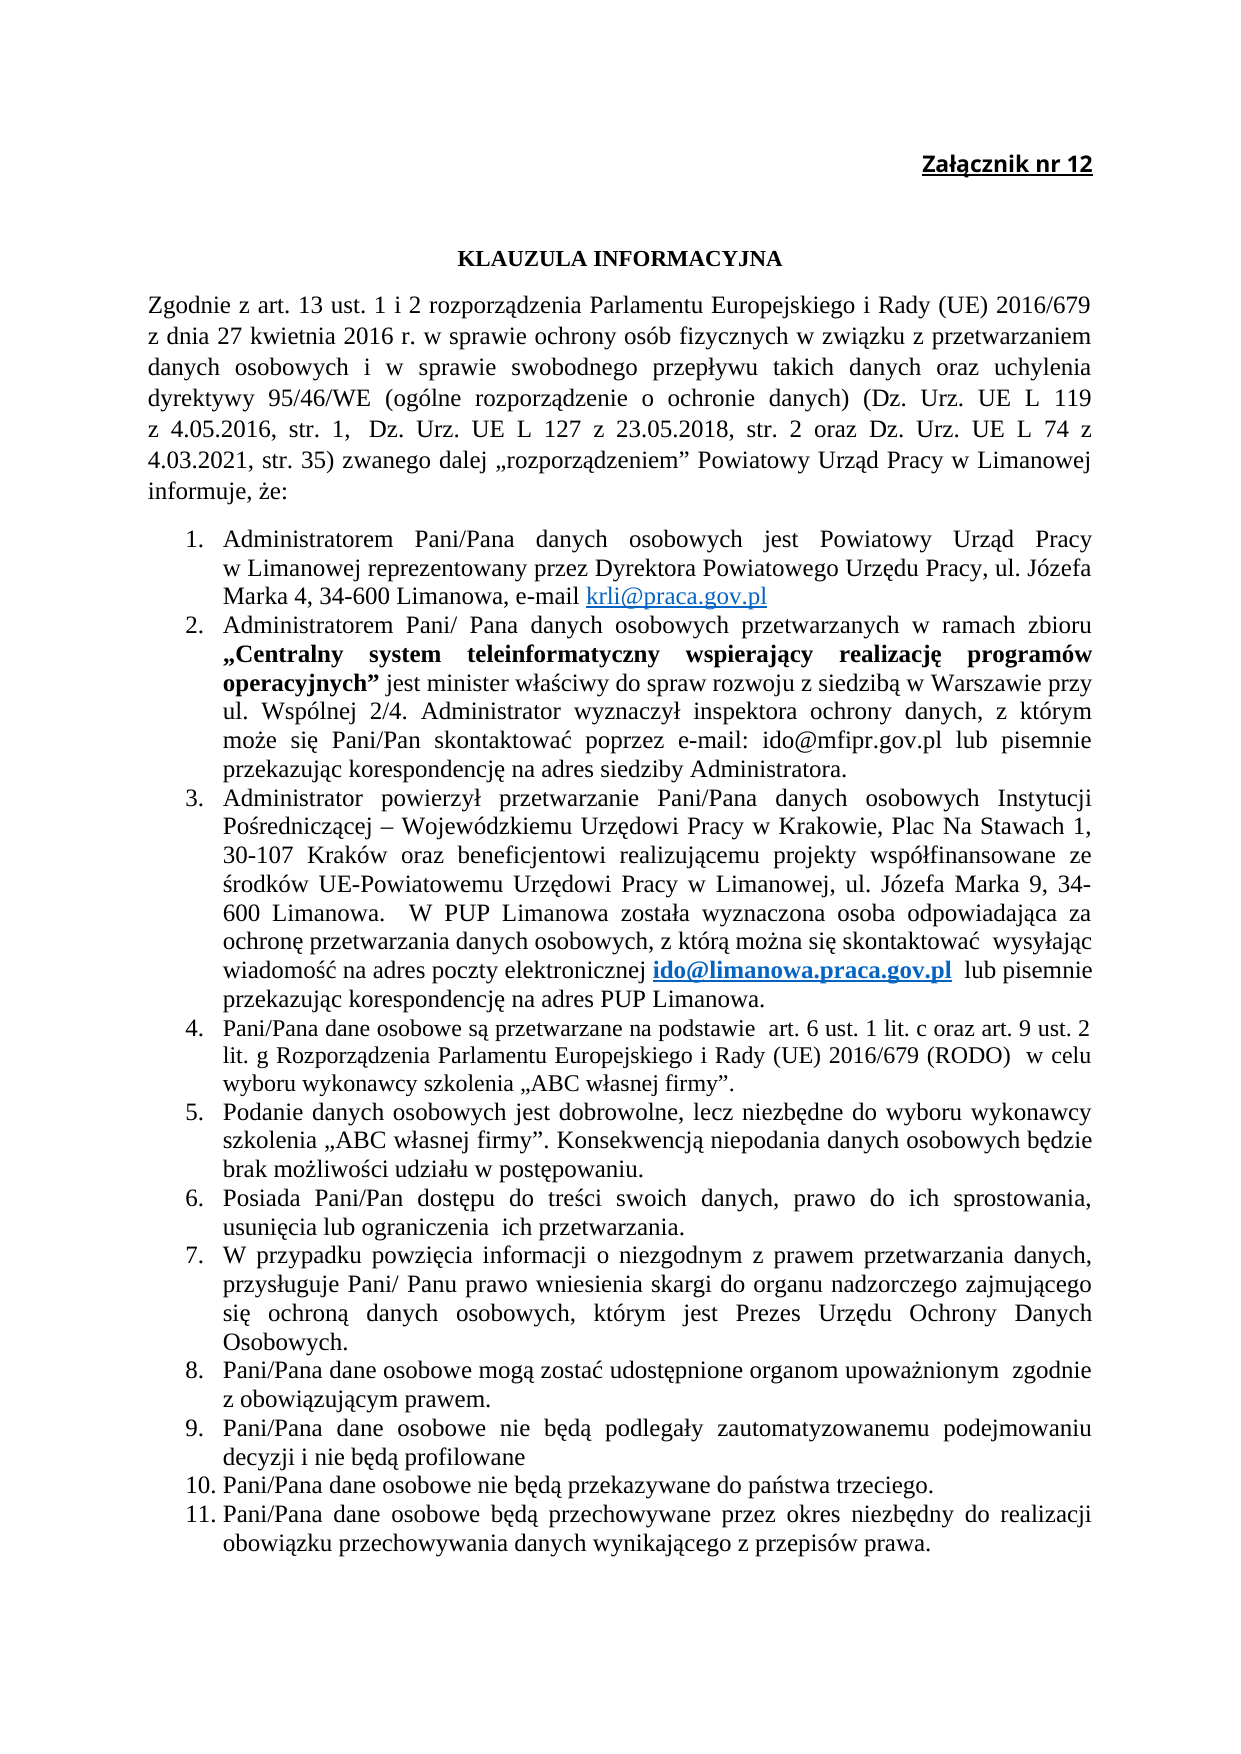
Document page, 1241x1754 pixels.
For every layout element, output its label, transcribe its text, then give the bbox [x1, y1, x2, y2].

list Pani/Pana dane osobowe nie będą podlegały zautomatyzowanemu podejmowaniu decyzji i nie będą profilowane [185, 1413, 1093, 1470]
list Administratorem Pani/Pana danych osobowych jest Powiatowy Urząd Pracy w Limanowej reprezentowany przez Dyrektora Powiatowego Urzędu Pracy, ul. Józefa Marka 4, 34-600 Limanowa, e-mail krli@praca.gov.pl [185, 524, 1093, 610]
list Pani/Pana dane osobowe są przetwarzane na podstawie art. 6 ust. 1 lit. c oraz art. 9 ust. 2 lit. g Rozporządzenia Parlamentu Europejskiego i Rady (UE) 2016/679 (RODO) w celu wyboru wykonawcy szkolenia „ABC własnej firmy”. [185, 1013, 1093, 1097]
text KLAUZULA INFORMACYJNA [148, 245, 1093, 271]
text Załącznik nr 12 [148, 148, 1093, 179]
list W przypadku powzięcia informacji o niezgodnym z prawem przetwarzania danych, przysługuje Pani/ Panu prawo wniesienia skargi do organu nadzorczego zajmującego się ochroną danych osobowych, którym jest Prezes Urzędu Ochrony Danych Osobowych. [185, 1240, 1093, 1355]
text Zgodnie z art. 13 ust. 1 i 2 rozporządzenia Parlamentu Europejskiego i Rady (UE) 2016/679 z dnia 27 kwietnia 2016 r. w sprawie ochrony osób fizycznych w związku z przetwarzaniem danych osobowych i w sprawie swobodnego przepływu takich danych oraz uchylenia dyrektywy 95/46/WE (ogólne rozporządzenie o ochronie danych) (Dz. Urz. UE L 119 z 4.05.2016, str. 1, Dz. Urz. UE L 127 z 23.05.2018, str. 2 oraz Dz. Urz. UE L 74 z 4.03.2021, str. 35) zwanego dalej „rozporządzeniem” Powiatowy Urząd Pracy w Limanowej informuje, że: [148, 290, 1093, 505]
list Pani/Pana dane osobowe będą przechowywane przez okres niezbędny do realizacji obowiązku przechowywania danych wynikającego z przepisów prawa. [185, 1499, 1093, 1557]
list Administrator powierzył przetwarzanie Pani/Pana danych osobowych Instytucji Pośredniczącej – Wojewódzkiemu Urzędowi Pracy w Krakowie, Plac Na Stawach 1, 30-107 Kraków oraz beneficjentowi realizującemu projekty współfinansowane ze środków UE-Powiatowemu Urzędowi Pracy w Limanowej, ul. Józefa Marka 9, 34-600 Limanowa. W PUP Limanowa została wyznaczona osoba odpowiadająca za ochronę przetwarzania danych osobowych, z którą można się skontaktować wysyłając wiadomość na adres poczty elektronicznej ido@limanowa.praca.gov.pl lub pisemnie przekazując korespondencję na adres PUP Limanowa. [185, 783, 1093, 1013]
list Pani/Pana dane osobowe mogą zostać udostępnione organom upoważnionym zgodnie z obowiązującym prawem. [185, 1355, 1093, 1413]
list Administratorem Pani/ Pana danych osobowych przetwarzanych w ramach zbioru „Centralny system teleinformatyczny wspierający realizację programów operacyjnych” jest minister właściwy do spraw rozwoju z siedzibą w Warszawie przy ul. Wspólnej 2/4. Administrator wyznaczył inspektora ochrony danych, z którym może się Pani/Pan skontaktować poprzez e-mail: ido@mfipr.gov.pl lub pisemnie przekazując korespondencję na adres siedziby Administratora. [185, 610, 1093, 783]
list Pani/Pana dane osobowe nie będą przekazywane do państwa trzeciego. [185, 1470, 1093, 1499]
list Posiada Pani/Pan dostępu do treści swoich danych, prawo do ich sprostowania, usunięcia lub ograniczenia ich przetwarzania. [185, 1183, 1093, 1240]
list Podanie danych osobowych jest dobrowolne, lecz niezbędne do wyboru wykonawcy szkolenia „ABC własnej firmy”. Konsekwencją niepodania danych osobowych będzie brak możliwości udziału w postępowaniu. [185, 1097, 1093, 1183]
